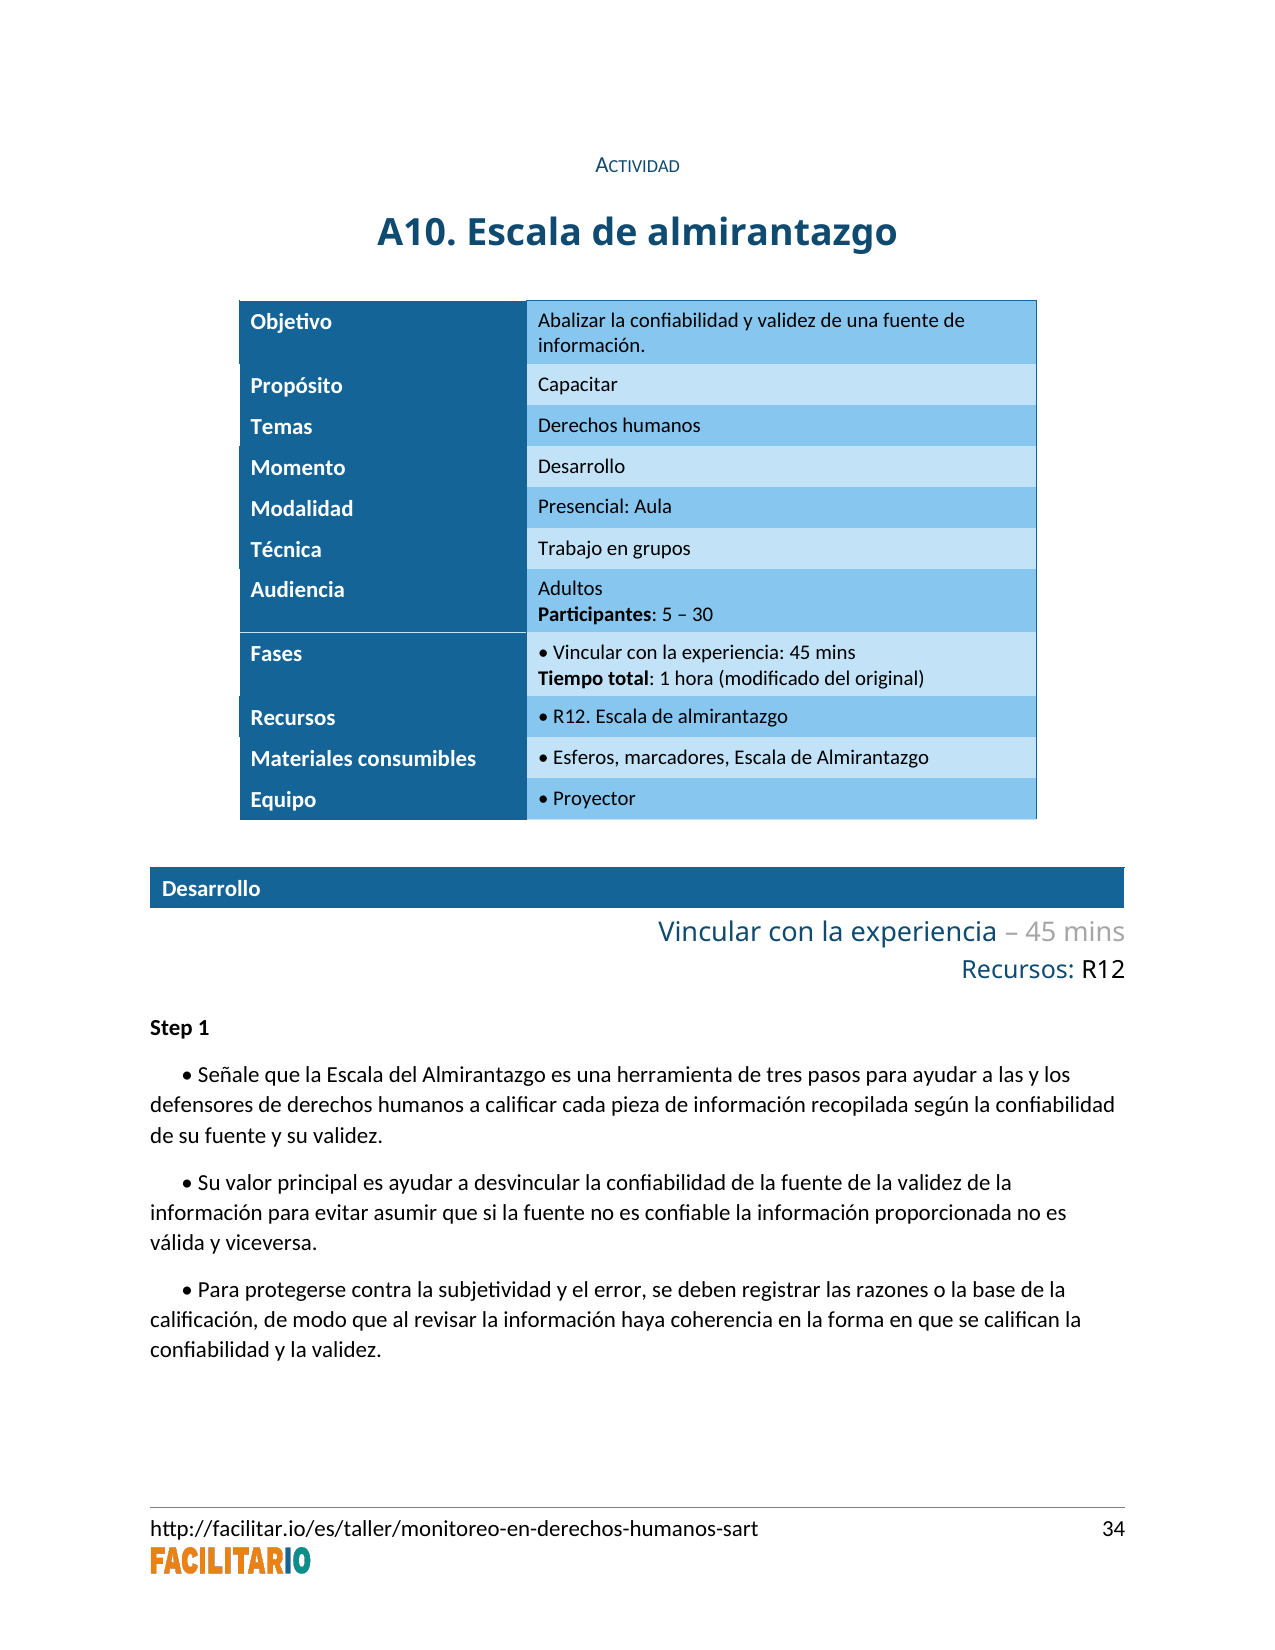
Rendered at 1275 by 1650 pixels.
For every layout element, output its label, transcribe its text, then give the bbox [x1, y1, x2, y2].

table_cell Capacitar [527, 364, 1036, 405]
table_cell Derechos humanos [527, 405, 1036, 446]
table_cell Desarrollo [527, 446, 1036, 487]
text • Señale que la Escala del Almirantazgo es una herramienta de tres pasos para ayudar a las y los defensores de derechos humanos a calificar cada pieza de información recopilada según la confiabilidad de su fuente y su validez. [150, 1060, 1125, 1149]
subtitle A10. Escala de almirantazgo [150, 205, 1125, 256]
text Actividad [150, 150, 1125, 178]
subtitle Vincular con la experiencia – 45 mins [150, 912, 1125, 949]
table_cell Modalidad [240, 488, 526, 528]
table_cell Equipo [240, 779, 526, 819]
text Recursos: R12 [150, 952, 1125, 986]
table_cell Fases [240, 634, 526, 696]
table_cell Trabajo en grupos [527, 528, 1036, 569]
table_cell Materiales consumibles [240, 738, 526, 778]
table_cell • Proyector [527, 778, 1036, 819]
table_header Objetivo [240, 301, 526, 364]
table_header Abalizar la confiabilidad y validez de una fuente de información. [527, 301, 1036, 364]
table_cell Propósito [240, 365, 526, 405]
table_cell Recursos [240, 697, 526, 737]
text Step 1 [150, 1013, 1125, 1042]
table_cell Audiencia [240, 570, 526, 632]
table_cell Momento [240, 447, 526, 487]
text • Para protegerse contra la subjetividad y el error, se deben registrar las razones o la base de la calificación, de modo que al revisar la información haya coherencia en la forma en que se califican la confiabilidad y la validez. [150, 1275, 1125, 1363]
table_cell • R12. Escala de almirantazgo [527, 696, 1036, 737]
table_header Desarrollo [151, 868, 1124, 908]
table_cell • Vincular con la experiencia: 45 mins Tiempo total: 1 hora (modificado del original) [527, 633, 1036, 696]
table_cell Técnica [240, 529, 526, 569]
table_cell Presencial: Aula [527, 487, 1036, 528]
table_cell Adultos Participantes: 5 – 30 [527, 569, 1036, 632]
picture [145, 1544, 315, 1576]
text • Su valor principal es ayudar a desvincular la confiabilidad de la fuente de la validez de la información para evitar asumir que si la fuente no es confiable la información proporcionada no es válida y viceversa. [150, 1168, 1125, 1256]
table_cell Temas [240, 406, 526, 446]
table_cell • Esferos, marcadores, Escala de Almirantazgo [527, 737, 1036, 778]
